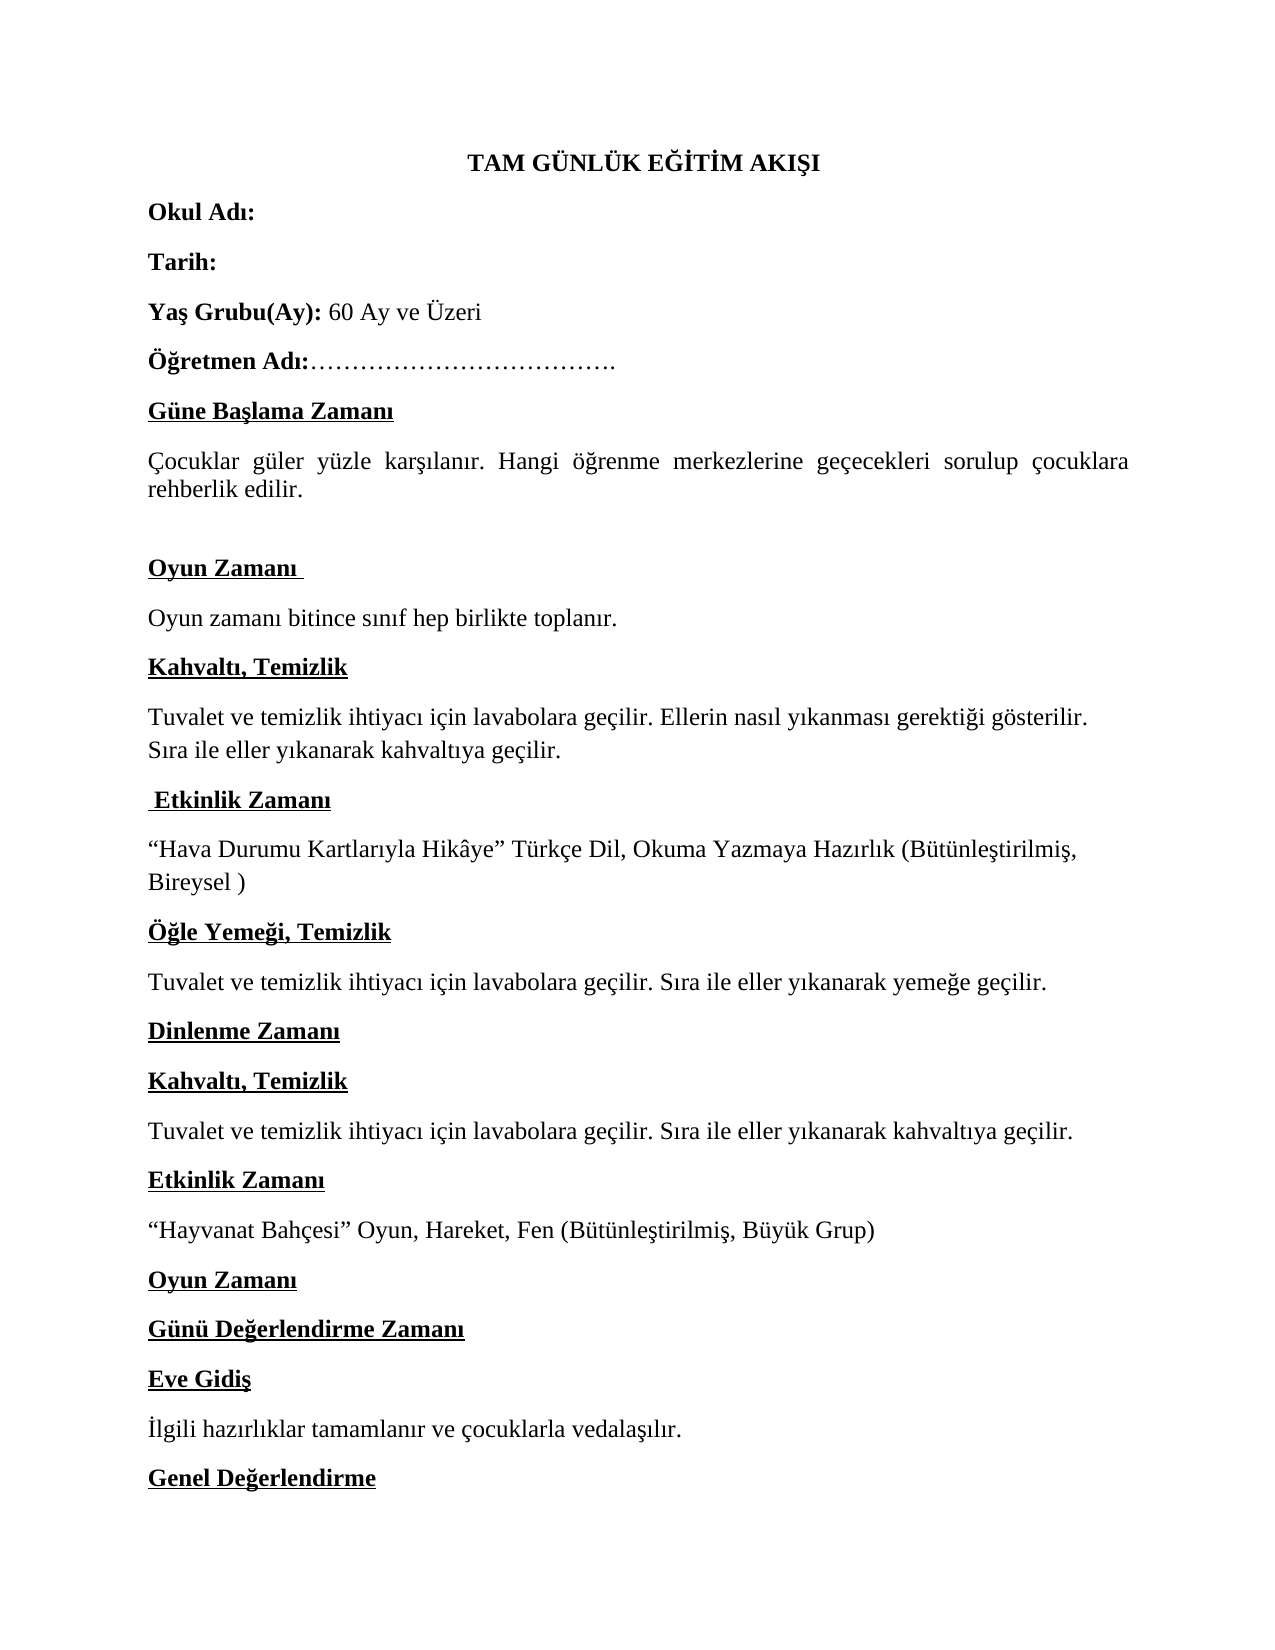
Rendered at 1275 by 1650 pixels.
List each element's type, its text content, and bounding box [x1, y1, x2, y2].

text İlgili hazırlıklar tamamlanır ve çocuklarla vedalaşılır. [148, 1414, 1127, 1443]
text Tuvalet ve temizlik ihtiyacı için lavabolara geçilir. Sıra ile eller yıkanarak yemeğe geçilir. [148, 967, 1127, 996]
text “Hava Durumu Kartlarıyla Hikâye” Türkçe Dil, Okuma Yazmaya Hazırlık (Bütünleştirilmiş, Bireysel ) [148, 834, 1127, 896]
text Kahvaltı, Temizlik [148, 652, 1127, 681]
text “Hayvanat Bahçesi” Oyun, Hareket, Fen (Bütünleştirilmiş, Büyük Grup) [148, 1215, 1127, 1244]
text Oyun Zamanı [148, 553, 1127, 582]
text Tuvalet ve temizlik ihtiyacı için lavabolara geçilir. Sıra ile eller yıkanarak kahvaltıya geçilir. [148, 1116, 1127, 1144]
text Okul Adı: [148, 197, 1127, 226]
text Oyun zamanı bitince sınıf hep birlikte toplanır. [148, 603, 1127, 631]
text TAM GÜNLÜK EĞİTİM AKIŞI [148, 148, 1127, 176]
text Çocuklar güler yüzle karşılanır. Hangi öğrenme merkezlerine geçecekleri sorulup çocuklara rehberlik edilir. [148, 446, 1129, 503]
text Tuvalet ve temizlik ihtiyacı için lavabolara geçilir. Ellerin nasıl yıkanması gerektiği gösterilir. Sıra ile eller yıkanarak kahvaltıya geçilir. [148, 702, 1127, 764]
text Dinlenme Zamanı [148, 1016, 1127, 1045]
text Güne Başlama Zamanı [148, 396, 1127, 425]
text Etkinlik Zamanı [148, 785, 1127, 813]
text Öğretmen Adı:………………………………. [148, 346, 1127, 375]
text Günü Değerlendirme Zamanı [148, 1314, 1127, 1343]
text Kahvaltı, Temizlik [148, 1066, 1127, 1095]
text Etkinlik Zamanı [148, 1166, 1127, 1194]
text Eve Gidiş [148, 1364, 1127, 1393]
text Öğle Yemeği, Temizlik [148, 917, 1127, 946]
text Genel Değerlendirme [148, 1463, 1127, 1492]
text Tarih: [148, 247, 1127, 276]
text Oyun Zamanı [148, 1265, 1127, 1294]
text Yaş Grubu(Ay): 60 Ay ve Üzeri [148, 297, 1127, 325]
